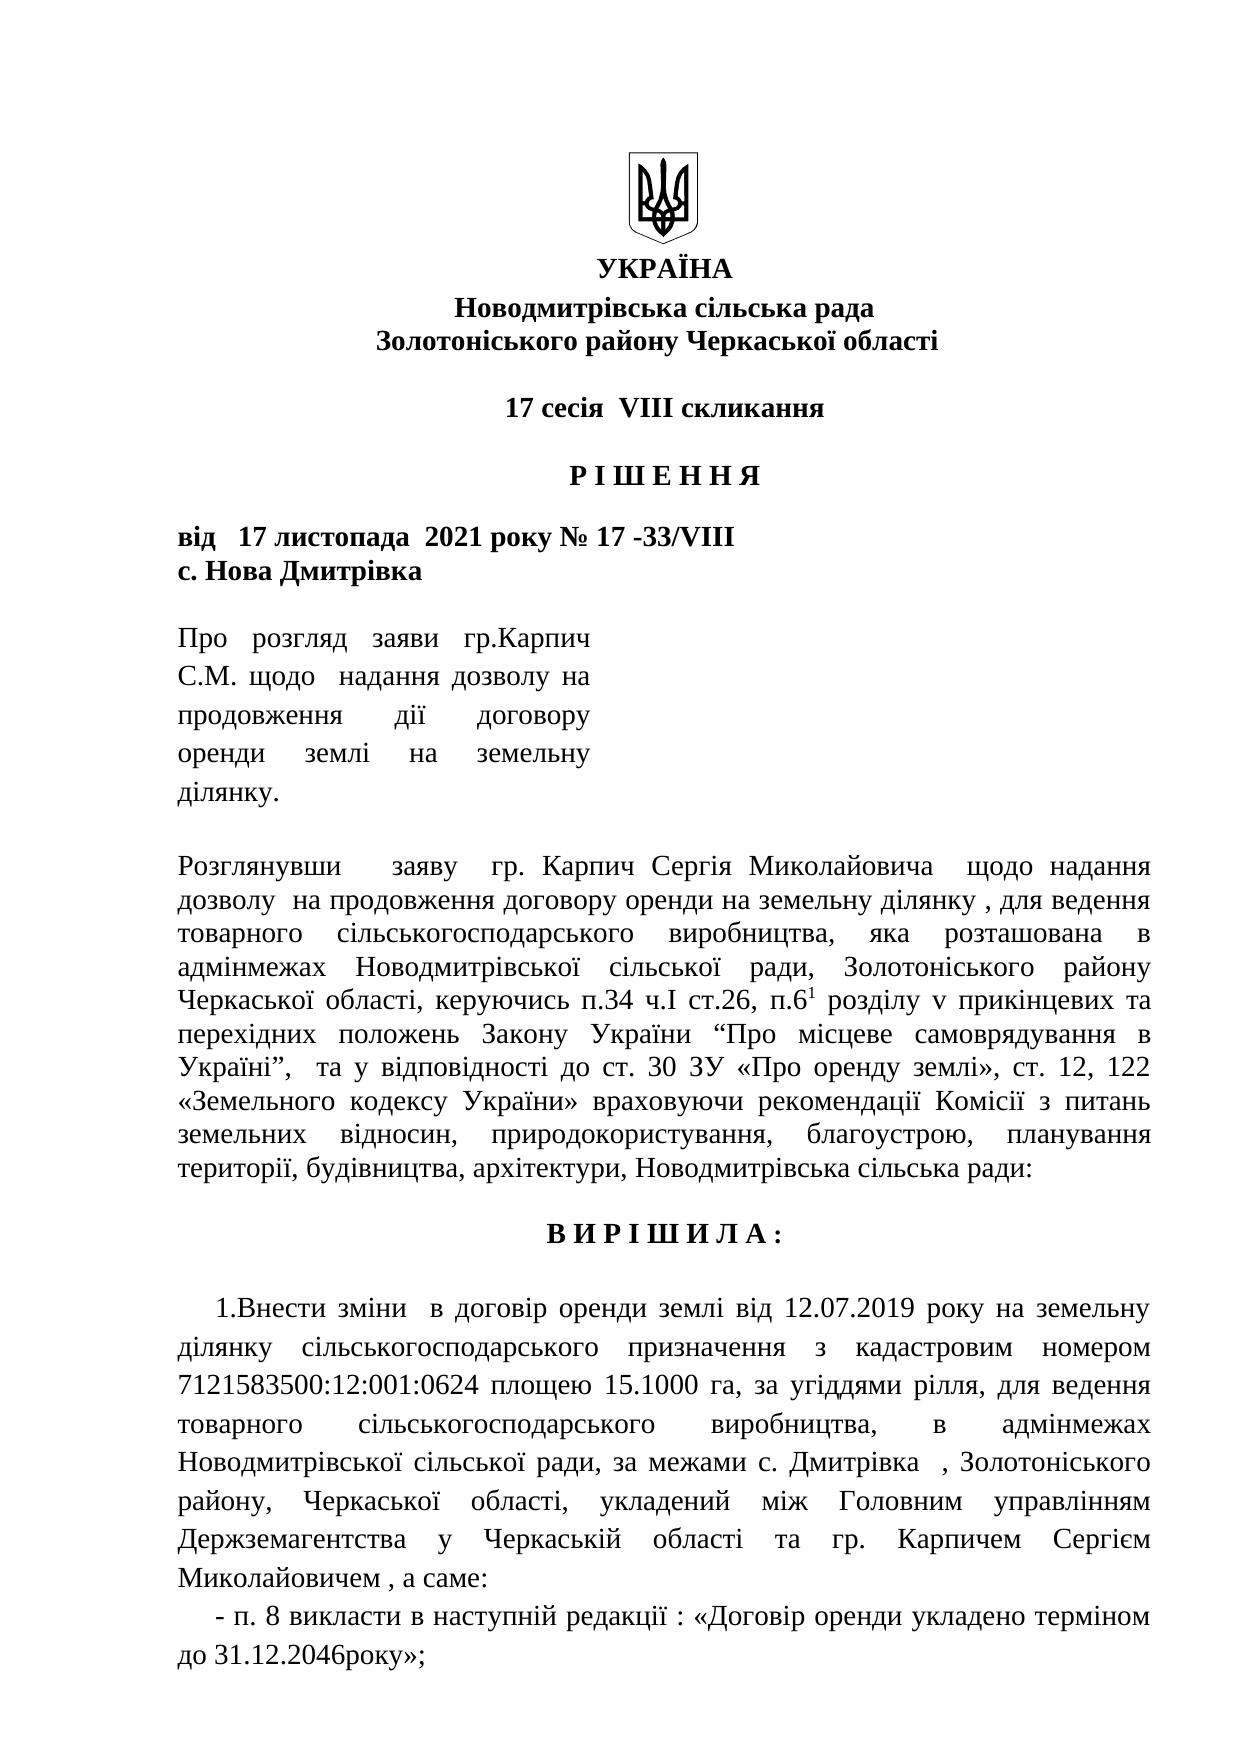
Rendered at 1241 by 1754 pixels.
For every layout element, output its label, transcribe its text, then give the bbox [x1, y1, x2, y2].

text Розглянувши заяву гр. Карпич Сергія Миколайовича щодо надання дозволу на продовження договору оренди на земельну ділянку , для ведення товарного сільськогосподарського виробництва, яка розташована в адмінмежах Новодмитрівської сільської ради, Золотоніського району Черкаської області, керуючись п.34 ч.І ст.26, п.61 розділу v прикінцевих та перехідних положень Закону України “Про місцеве самоврядування в Україні”, та у відповідності до ст. 30 ЗУ «Про оренду землі», ст. 12, 122 «Земельного кодексу України» враховуючи рекомендації Комісії з питань земельних відносин, природокористування, благоустрою, планування території, будівництва, архітектури, Новодмитрівська сільська ради: [177, 848, 1152, 1184]
text 17 сесія VIІІ скликання [177, 391, 1152, 424]
text 1.Внести зміни в договір оренди землі від 12.07.2019 року на земельну ділянку сільськогосподарського призначення з кадастровим номером 7121583500:12:001:0624 площею 15.1000 га, за угіддями рілля, для ведення товарного сільськогосподарського виробництва, в адмінмежах Новодмитрівської сільської ради, за межами с. Дмитрівка , Золотоніського району, Черкаської області, укладений між Головним управлінням Держземагентства у Черкаській області та гр. Карпичем Сергієм Миколайовичем , а саме: [177, 1290, 1152, 1593]
text В И Р І Ш И Л А : [177, 1216, 1152, 1249]
text Новодмитрівська сільська рада [177, 290, 1152, 323]
text Про розгляд заяви гр.Карпич С.М. щодо надання дозволу на продовження дії договору оренди землі на земельну ділянку. [177, 620, 591, 808]
text с. Нова Дмитрівка [177, 553, 1152, 586]
text УКРАЇНА [177, 251, 1152, 285]
text Р І Ш Е Н Н Я [177, 458, 1152, 491]
text від 17 листопада 2021 року № 17 -33/VІІІ [177, 519, 1152, 553]
text - п. 8 викласти в наступній редакції : «Договір оренди укладено терміном до 31.12.2046року»; [177, 1598, 1152, 1671]
text Золотоніського району Черкаської області [177, 323, 1137, 357]
